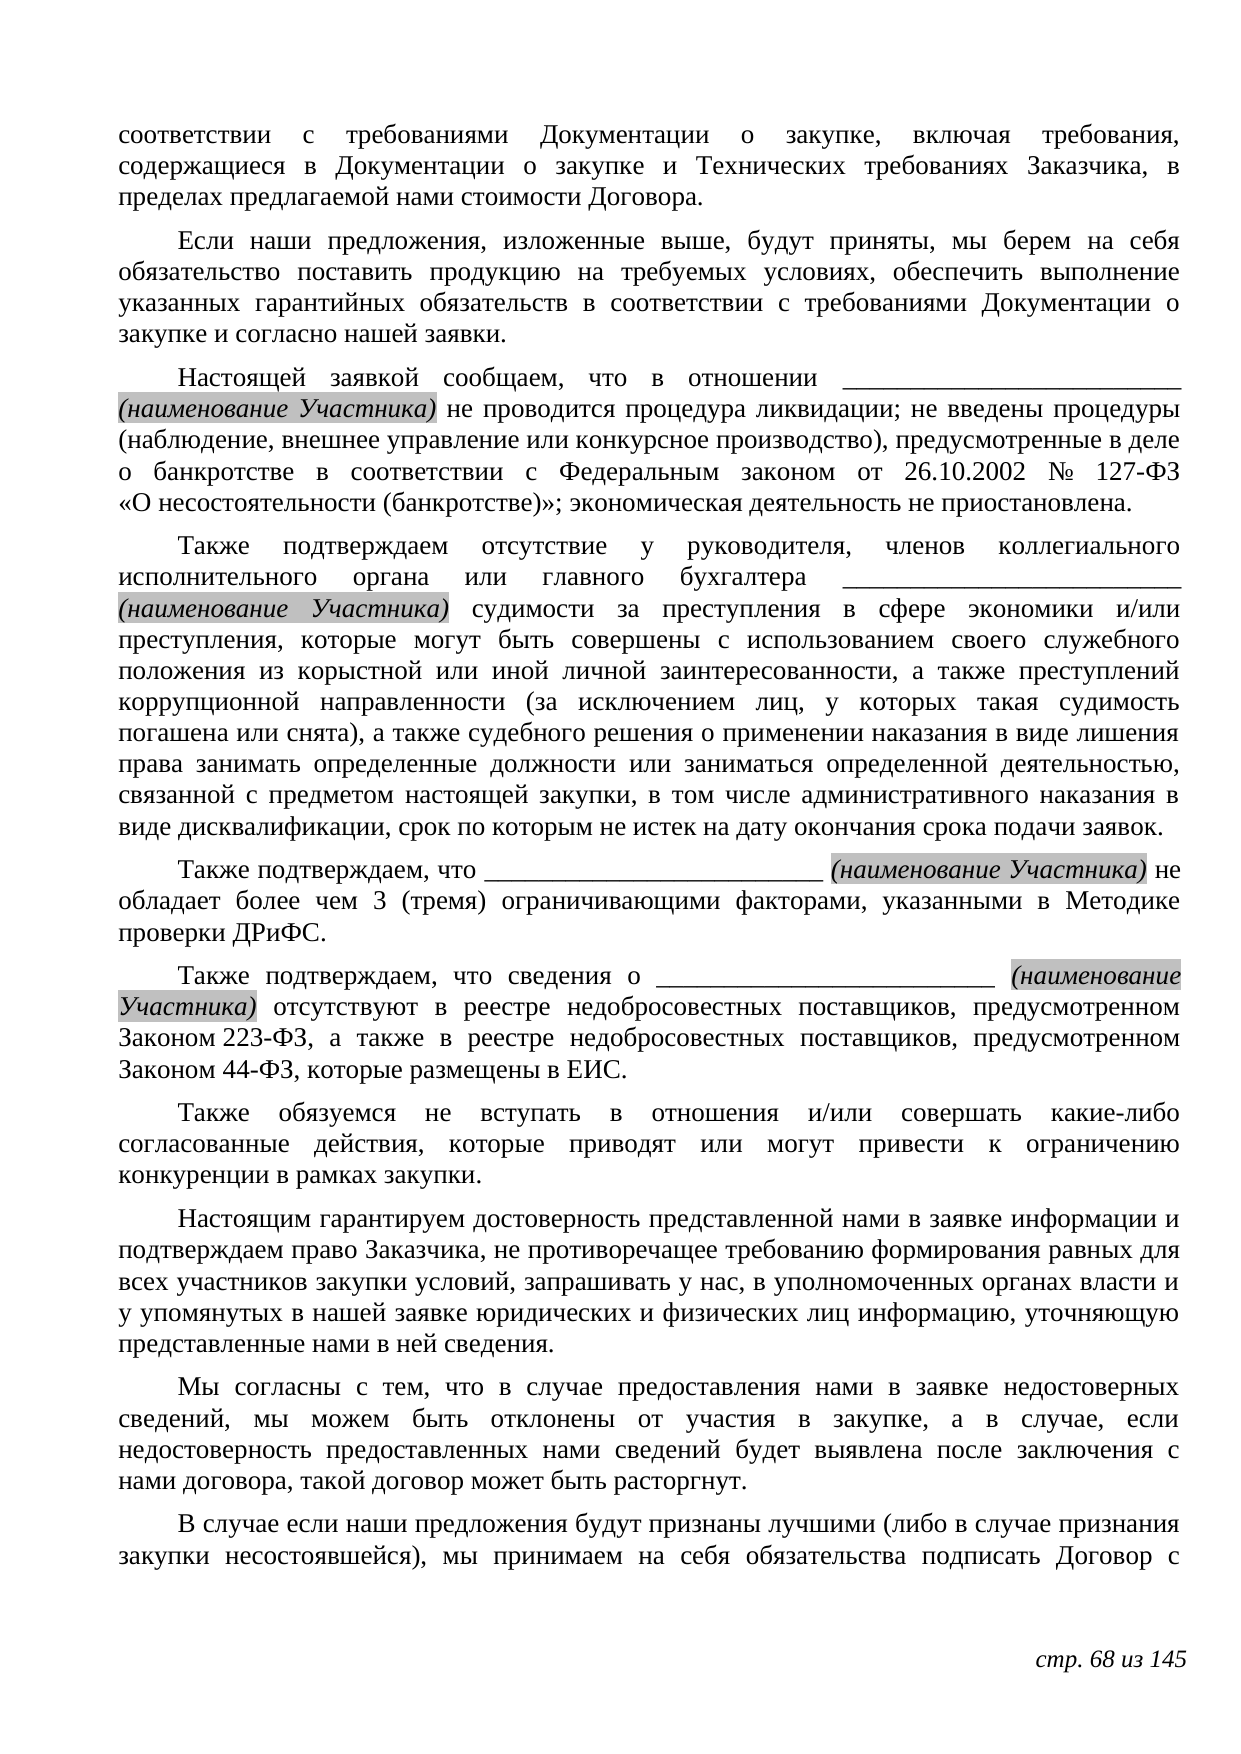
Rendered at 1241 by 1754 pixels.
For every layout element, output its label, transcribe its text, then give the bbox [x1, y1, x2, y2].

text Если наши предложения, изложенные выше, будут приняты, мы берем на себя обязательство поставить продукцию на требуемых условиях, обеспечить выполнение указанных гарантийных обязательств в соответствии с требованиями Документации о закупке и согласно нашей заявки. [118, 224, 1181, 349]
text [118, 1508, 1181, 1570]
text Также подтверждаем отсутствие у руководителя, членов коллегиального исполнительного органа или главного бухгалтера _________________________ (наименование Участника) судимости за преступления в сфере экономики и/или преступления, которые могут быть совершены с использованием своего служебного положения из корыстной или иной личной заинтересованности, а также преступлений коррупционной направленности (за исключением лиц, у которых такая судимость погашена или снята), а также судебного решения о применении наказания в виде лишения права занимать определенные должности или заниматься определенной деятельностью, связанной с предметом настоящей закупки, в том числе административного наказания в виде дисквалификации, срок по которым не истек на дату окончания срока подачи заявок. [118, 529, 1181, 841]
text Также подтверждаем, что сведения о _________________________ (наименование Участника) отсутствуют в реестре недобросовестных поставщиков, предусмотренном Законом 223-ФЗ, а также в реестре недобросовестных поставщиков, предусмотренном Законом 44-ФЗ, которые размещены в ЕИС. [118, 959, 1181, 1084]
text Также обязуемся не вступать в отношения и/или совершать какие-либо согласованные действия, которые приводят или могут привести к ограничению конкуренции в рамках закупки. [118, 1096, 1181, 1190]
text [118, 118, 1181, 212]
text Мы согласны с тем, что в случае предоставления нами в заявке недостоверных сведений, мы можем быть отклонены от участия в закупке, а в случае, если недостоверность предоставленных нами сведений будет выявлена после заключения с нами договора, такой договор может быть расторгнут. [118, 1371, 1181, 1495]
text Настоящим гарантируем достоверность представленной нами в заявке информации и подтверждаем право Заказчика, не противоречащее требованию формирования равных для всех участников закупки условий, запрашивать у нас, в уполномоченных органах власти и у упомянутых в нашей заявке юридических и физических лиц информацию, уточняющую представленные нами в ней сведения. [118, 1202, 1181, 1358]
text Настоящей заявкой сообщаем, что в отношении _________________________ (наименование Участника) не проводится процедура ликвидации; не введены процедуры (наблюдение, внешнее управление или конкурсное производство), предусмотренные в деле о банкротстве в соответствии с Федеральным законом от 26.10.2002 № 127-ФЗ «О несостоятельности (банкротстве)»; экономическая деятельность не приостановлена. [118, 361, 1181, 517]
text Также подтверждаем, что _________________________ (наименование Участника) не обладает более чем 3 (тремя) ограничивающими факторами, указанными в Методике проверки ДРиФС. [118, 853, 1181, 947]
